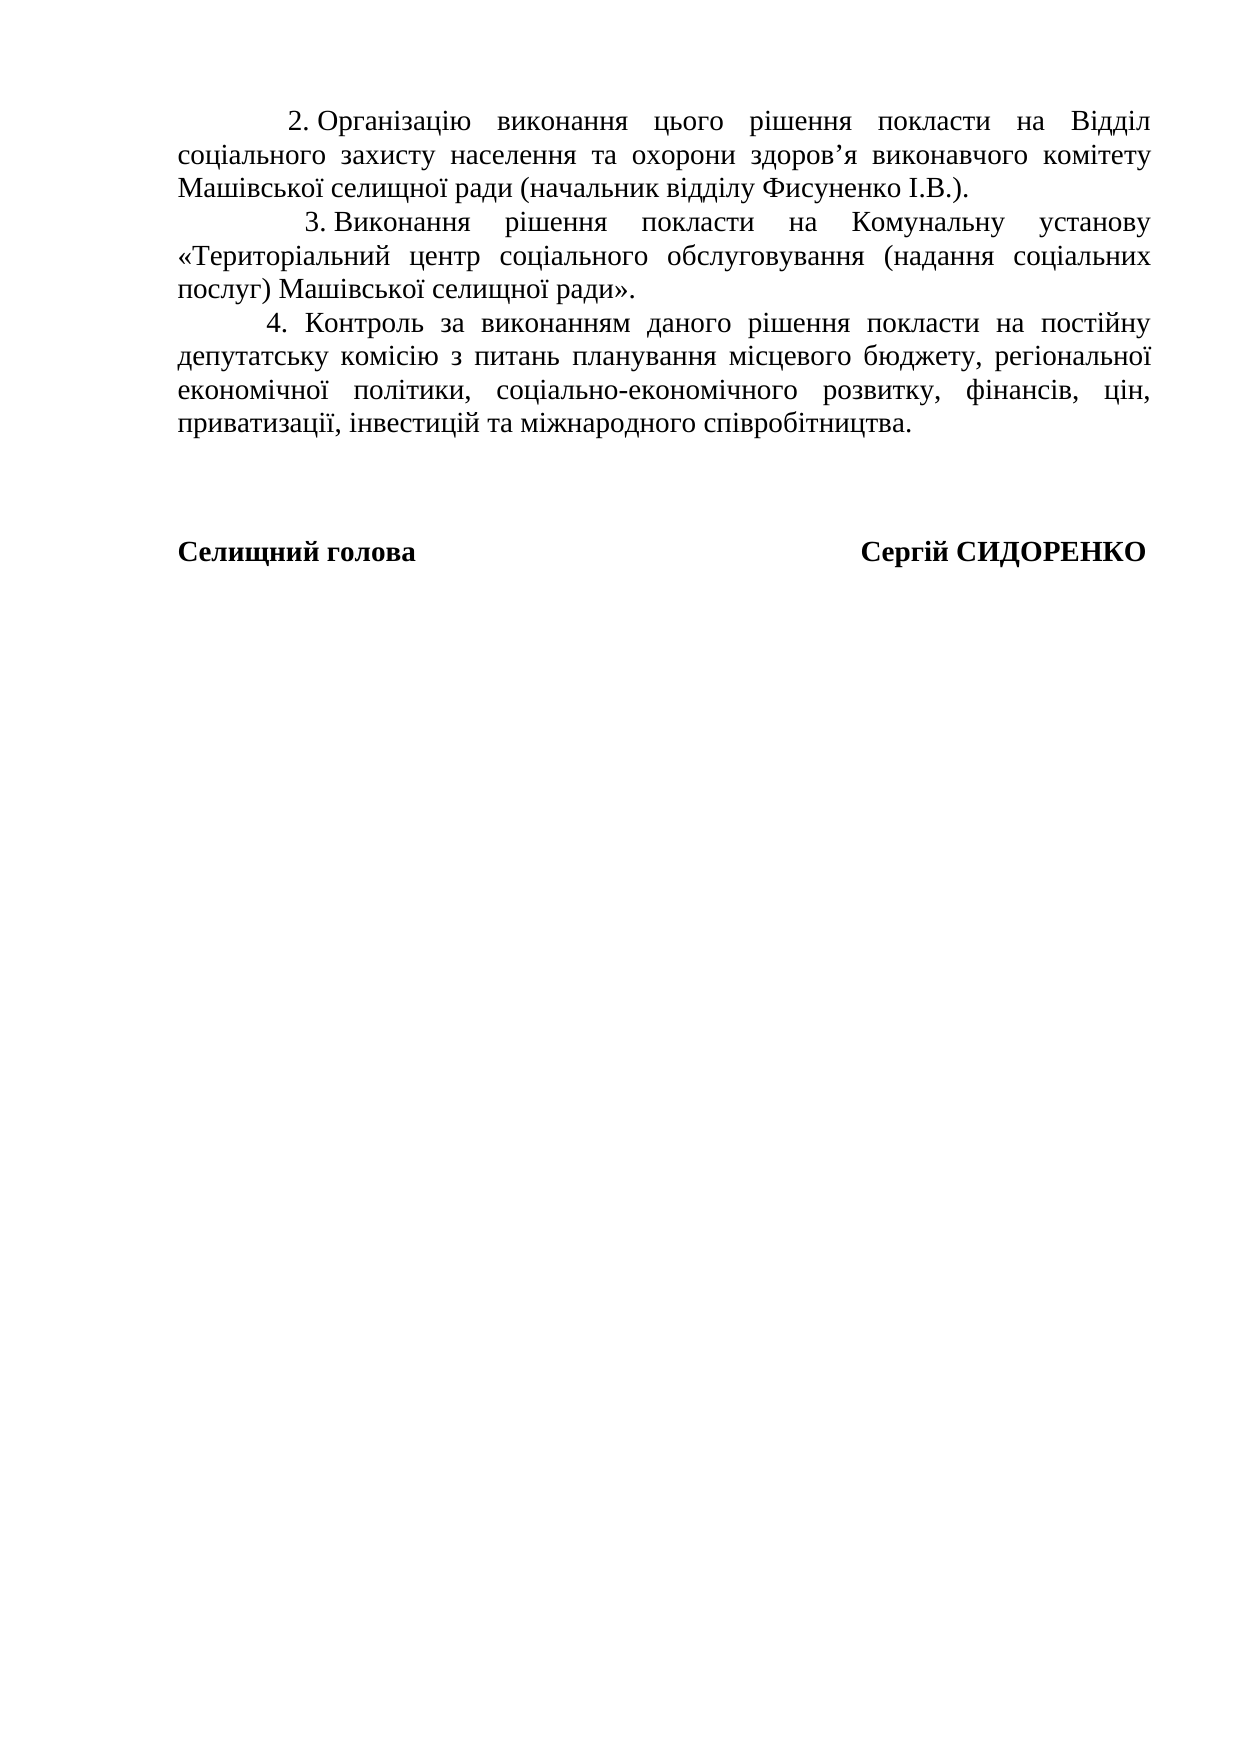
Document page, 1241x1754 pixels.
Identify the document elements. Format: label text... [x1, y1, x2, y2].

text Селищний голова Сергій СИДОРЕНКО [177, 534, 1152, 567]
text 3. Виконання рішення покласти на Комунальну установу «Територіальний центр соціального обслуговування (надання соціальних послуг) Машівської селищної ради». [177, 204, 1152, 305]
text 4. Контроль за виконанням даного рішення покласти на постійну депутатську комісію з питань планування місцевого бюджету, регіональної економічної політики, соціально-економічного розвитку, фінансів, цін, приватизації, інвестицій та міжнародного співробітництва. [177, 305, 1152, 439]
text 2. Організацію виконання цього рішення покласти на Відділ соціального захисту населення та охорони здоров’я виконавчого комітету Машівської селищної ради (начальник відділу Фисуненко І.В.). [177, 103, 1152, 204]
